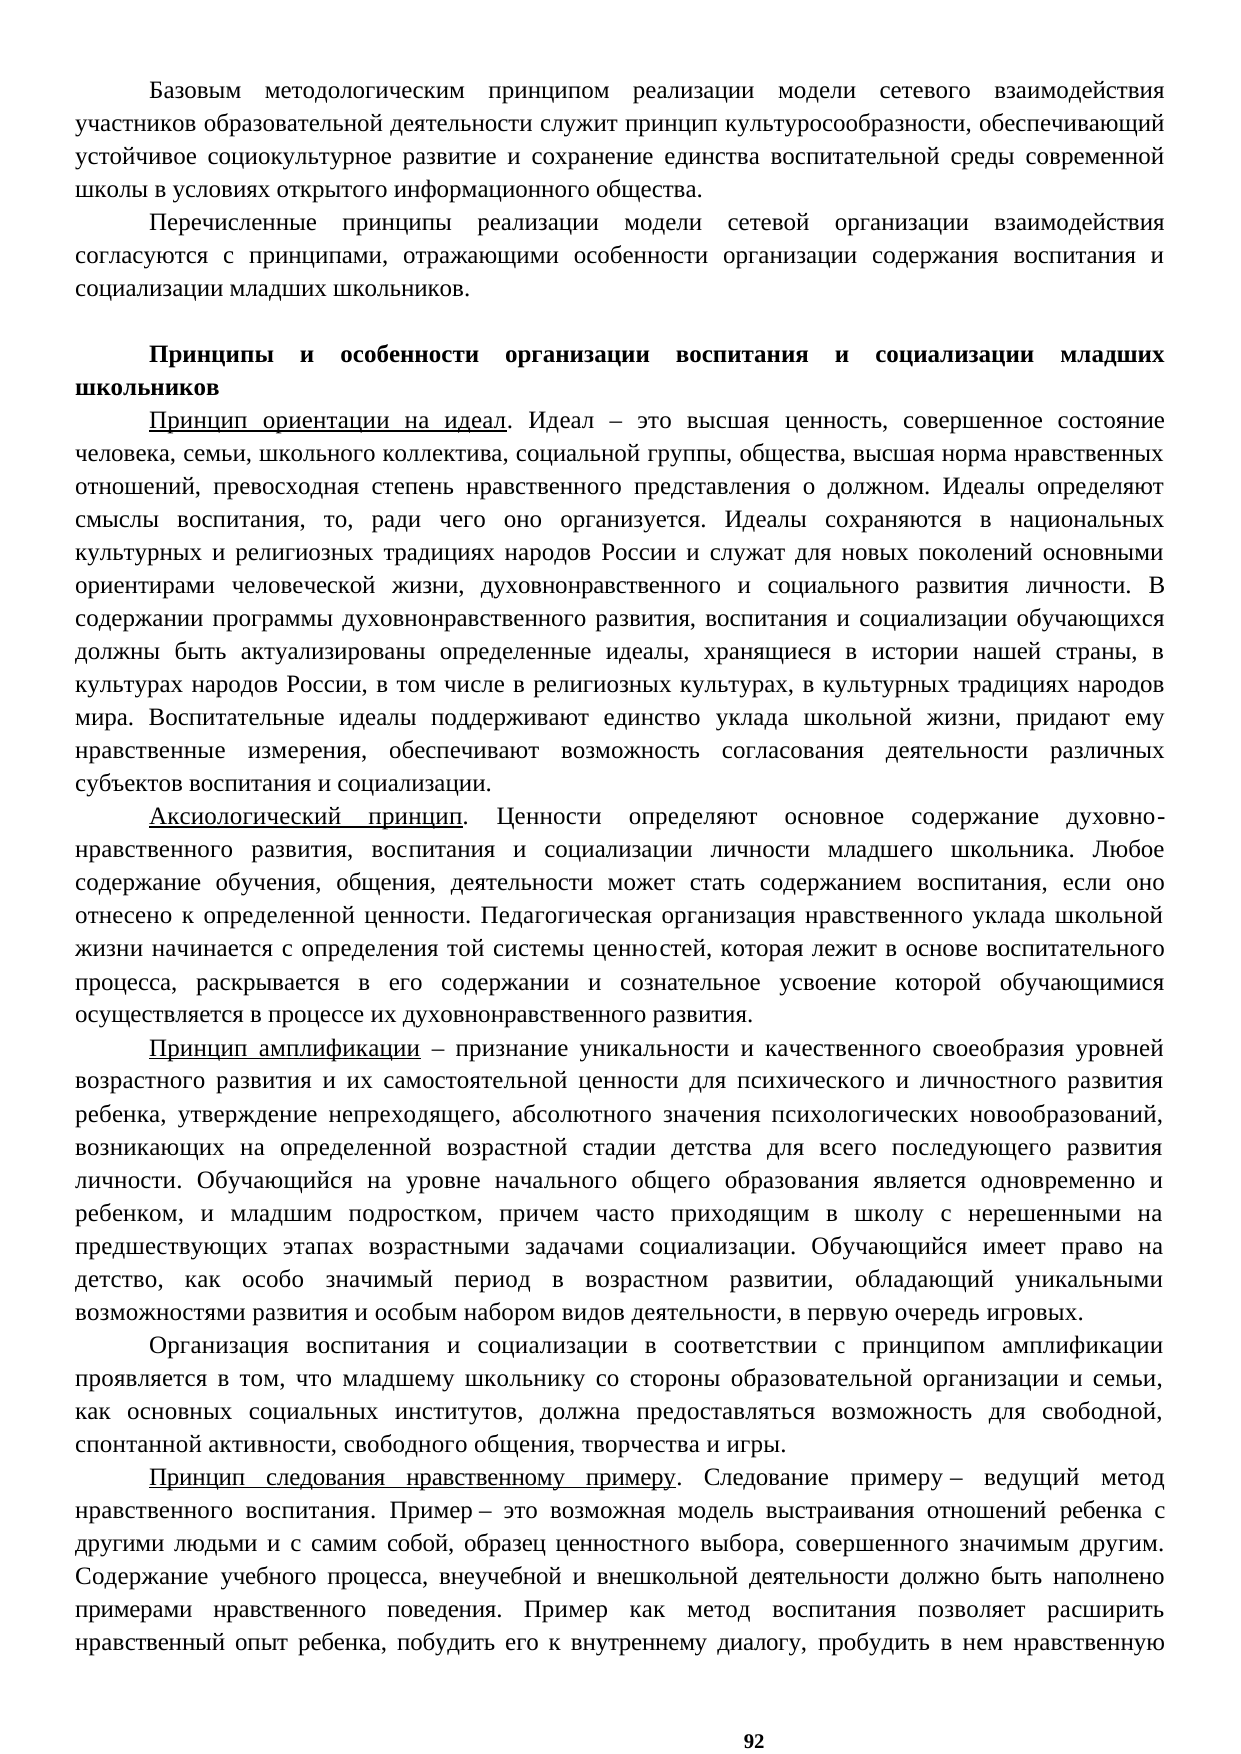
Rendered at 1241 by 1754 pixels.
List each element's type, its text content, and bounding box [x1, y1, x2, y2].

text Перечисленные принципы реализации модели сетевой организации взаимодействия согласуются с принципами, отражающими особенности организации содержания воспитания и социализации младших школьников. [75, 207, 1165, 302]
text Принцип амплификации – признание уникальности и качественного своеобразия уровней возрастного развития и их самостоятельной ценности для психического и личностного развития ребенка, утверждение непреходящего, абсолютного значения психологических новообразований, возникающих на определенной возрастной стадии детства для всего последующего развития личности. Обучающийся на уровне начального общего образования является одновременно и ребенком, и младшим подростком, причем часто приходящим в школу с нерешенными на предшествующих этапах возрастными задачами социализации. Обучающийся имеет право на детство, как особо значимый период в возрастном развитии, обладающий уникальными возможностями развития и особым набором видов деятельности, в первую очередь игровых. [75, 1033, 1165, 1326]
text Принцип ориентации на идеал. Идеал – это высшая ценность, совершенное состояние человека, семьи, школьного коллектива, социальной группы, общества, высшая норма нравственных отношений, превосходная степень нравственного представления о должном. Идеалы определяют смыслы воспитания, то, ради чего оно организуется. Идеалы сохраняются в национальных культурных и религиозных традициях народов России и служат для новых поколений основными ориентирами человеческой жизни, духовно­нравственного и социального развития личности. В содержании программы духовно­нравственного развития, воспитания и социализации обучающихся должны быть актуализированы определенные идеалы, хранящиеся в истории нашей страны, в культурах народов России, в том числе в религиозных культурах, в культурных традициях народов мира. Воспитательные идеалы поддерживают единство уклада школьной жизни, придают ему нравственные измерения, обеспечивают возможность согласования деятельности различных субъектов воспитания и социализации. [75, 405, 1165, 797]
text Принципы и особенности организации воспитания и социализации младших школьников [75, 339, 1165, 401]
text Базовым методологическим принципом реализации модели сетевого взаимодействия участников образовательной деятельности служит принцип культуросообразности, обеспечивающий устойчивое социокультурное развитие и сохранение единства воспитательной среды современной школы в условиях открытого информационного общества. [75, 75, 1165, 203]
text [75, 1462, 1165, 1656]
text Аксиологический принцип. Ценности определяют основное содержание духовно­нравственного развития, воспитания и социализации личности младшего школьника. Любое содержание обучения, общения, деятельности может стать содержанием воспитания, если оно отнесено к определенной ценности. Педагогическая организация нравственного уклада школьной жизни начинается с определения той системы ценностей, которая лежит в основе воспитательного процесса, раскрывается в его содержании и сознательное усвоение которой обучающимися осуществляется в процессе их духовно­нравственного развития. [75, 801, 1165, 1028]
text Организация воспитания и социализации в соответствии с принципом амплификации проявляется в том, что младшему школьнику со стороны образовательной организации и семьи, как основных социальных институтов, должна предоставляться возможность для свободной, спонтанной активности, свободного общения, творчества и игры. [75, 1330, 1165, 1458]
